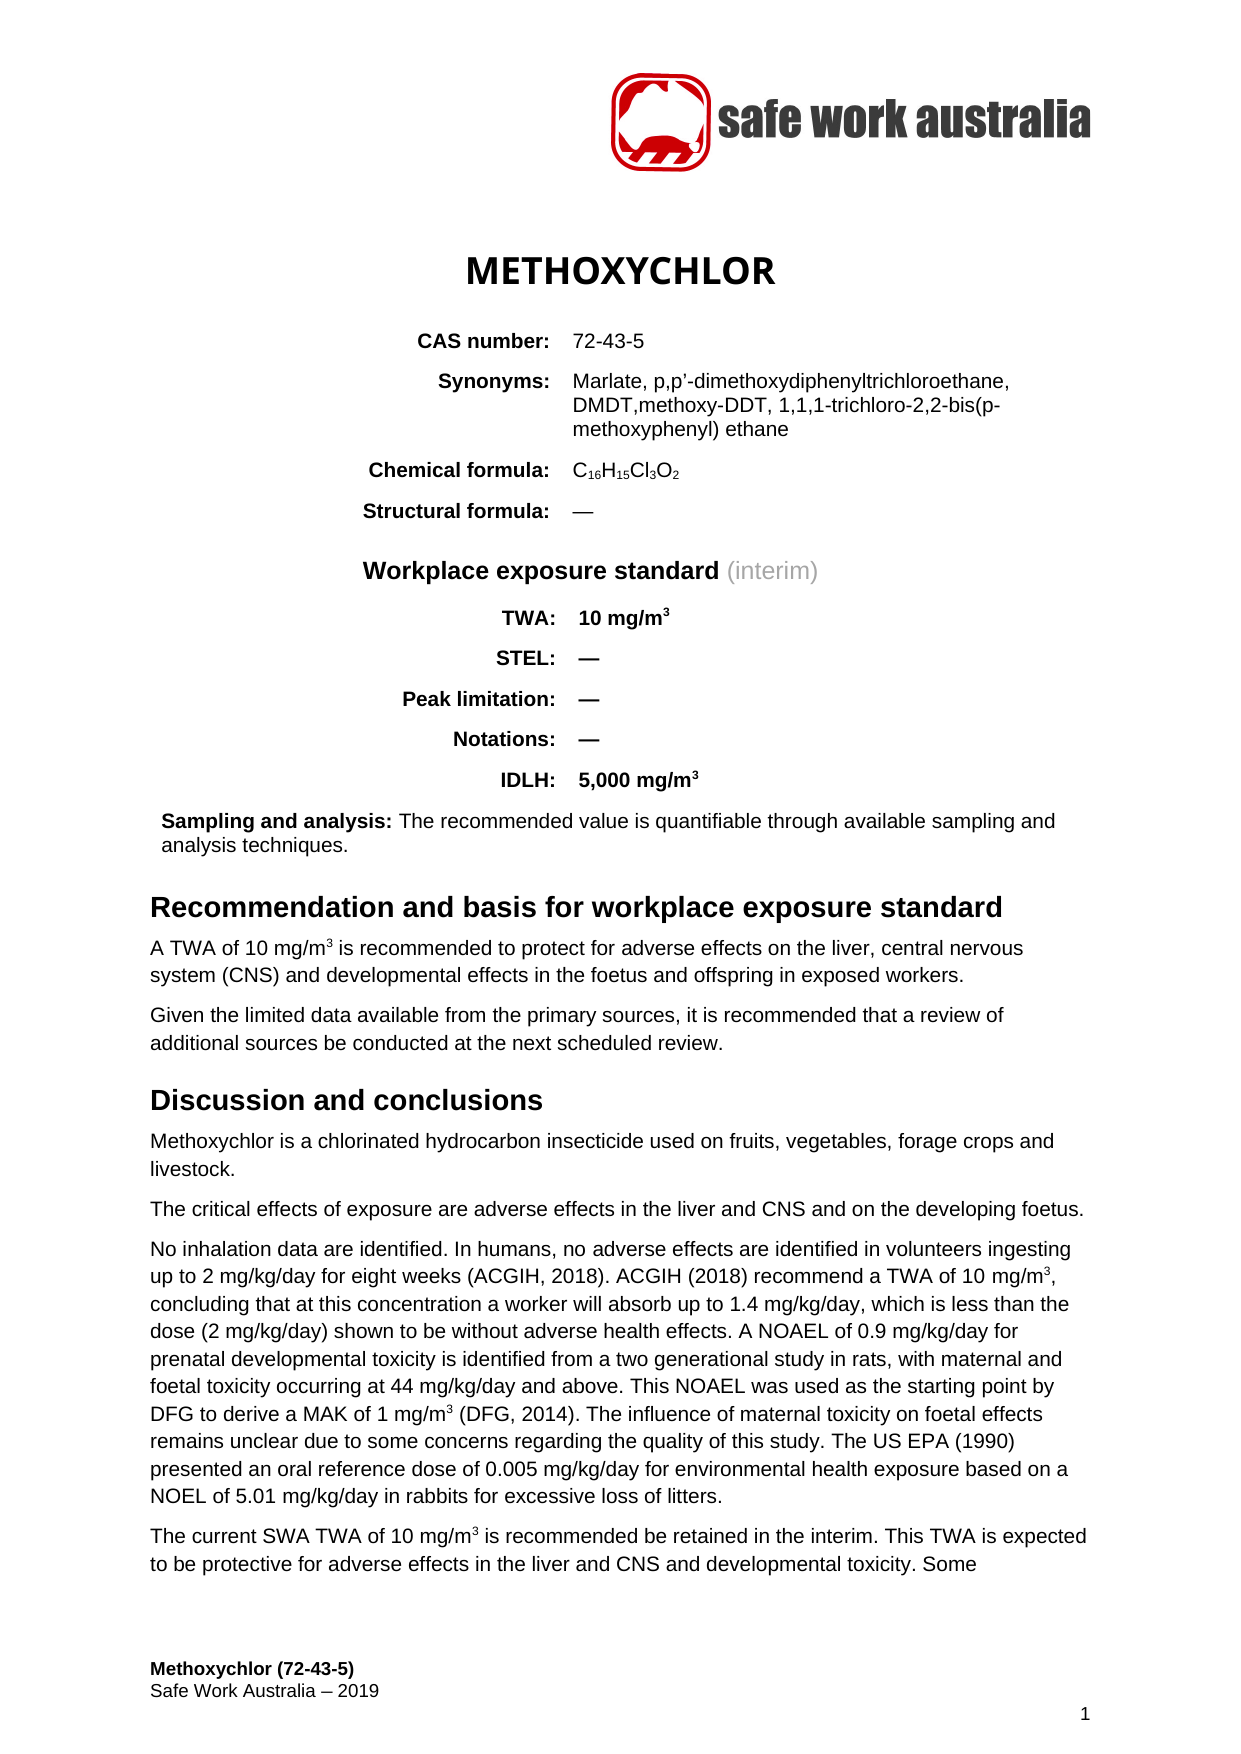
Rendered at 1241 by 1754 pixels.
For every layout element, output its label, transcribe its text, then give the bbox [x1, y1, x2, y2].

table_cell — [567, 638, 1090, 678]
table_header 72-43-5 [561, 320, 1090, 361]
table_cell Sampling and analysis: [150, 800, 1090, 865]
picture [608, 73, 1091, 172]
table_cell C16H15Cl3O2 [561, 450, 1090, 490]
subtitle Recommendation and basis for workplace exposure standard [150, 890, 1090, 923]
table_cell Peak limitation: [150, 678, 567, 719]
table_cell IDLH: [150, 760, 567, 800]
table_cell Notations: [150, 719, 567, 759]
text The critical effects of exposure are adverse effects in the liver and CNS and on the developing foetus. [150, 1197, 1090, 1221]
table_cell — [567, 719, 1090, 759]
text No inhalation data are identified. In humans, no adverse effects are identified in volunteers ingesting up to 2 mg/kg/day for eight weeks (ACGIH, 2018). ACGIH (2018) recommend a TWA of 10 mg/m3, concluding that at this concentration a worker will absorb up to 1.4 mg/kg/day, which is less than the dose (2 mg/kg/day) shown to be without adverse health effects. A NOAEL of 0.9 mg/kg/day for prenatal developmental toxicity is identified from a two generational study in rats, with maternal and foetal toxicity occurring at 44 mg/kg/day and above. This NOAEL was used as the starting point by DFG to derive a MAK of 1 mg/m3 (DFG, 2014). The influence of maternal toxicity on foetal effects remains unclear due to some concerns regarding the quality of this study. The US EPA (1990) presented an oral reference dose of 0.005 mg/kg/day for environmental health exposure based on a NOEL of 5.01 mg/kg/day in rabbits for excessive loss of litters. [150, 1237, 1090, 1508]
table_header 10 mg/m3 [567, 597, 1090, 638]
table_cell Structural formula: [150, 490, 561, 531]
table_cell — [561, 490, 1090, 531]
text Methoxychlor is a chlorinated hydrocarbon insecticide used on fruits, vegetables, forage crops and livestock. [150, 1129, 1090, 1181]
table_cell Marlate, p,p’-dimethoxydiphenyltrichloroethane, DMDT,methoxy-DDT, 1,1,1-trichloro-2,2-bis(p-methoxyphenyl) ethane [561, 361, 1090, 449]
table_cell — [567, 678, 1090, 719]
table_cell 5,000 mg/m3 [567, 760, 1090, 800]
text Workplace exposure standard [150, 556, 1090, 584]
table_cell Chemical formula: [150, 450, 561, 490]
table_header TWA: [150, 597, 567, 638]
table_cell STEL: [150, 638, 567, 678]
text Given the limited data available from the primary sources, it is recommended that a review of additional sources be conducted at the next scheduled review. [150, 1003, 1090, 1055]
text A TWA of 10 mg/m3 is recommended to protect for adverse effects on the liver, central nervous system (CNS) and developmental effects in the foetus and offspring in exposed workers. [150, 936, 1090, 987]
table_header CAS number: [150, 320, 561, 361]
table_cell Synonyms: [150, 361, 561, 449]
subtitle Discussion and conclusions [150, 1083, 1090, 1117]
